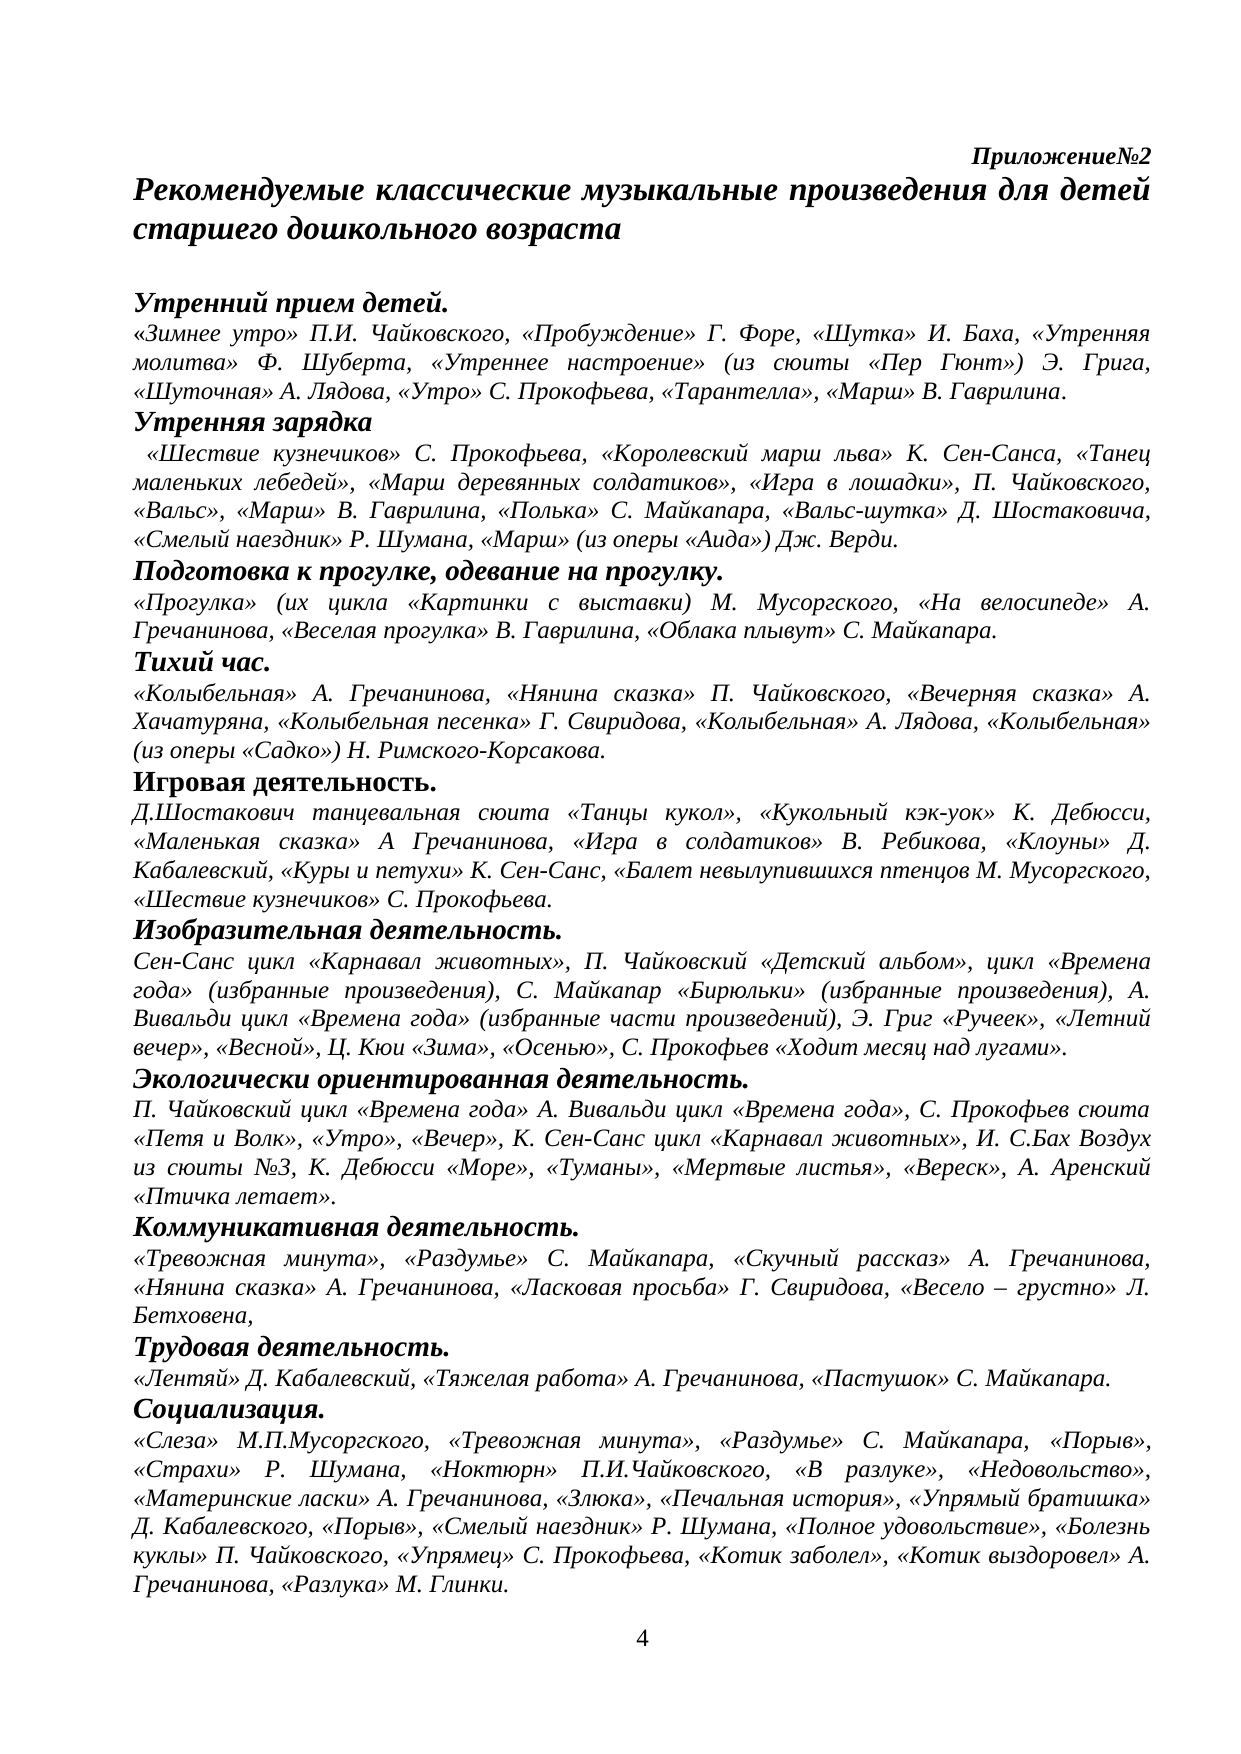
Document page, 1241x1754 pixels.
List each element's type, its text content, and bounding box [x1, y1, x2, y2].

text Приложение№2 [133, 141, 1152, 170]
text Утренняя зарядка [133, 404, 1152, 438]
text Рекомендуемые классические музыкальные произведения для детей старшего дошкольного возраста [133, 170, 1152, 246]
text Социализация. [133, 1392, 1152, 1425]
text Тихий час. [133, 644, 1152, 678]
text Сен-Санс цикл «Карнавал животных», П. Чайковский «Детский альбом», цикл «Времена года» (избранные произведения), С. Майкапар «Бирюльки» (избранные произведения), А. Вивальди цикл «Времена года» (избранные части произведений), Э. Григ «Ручеек», «Летний вечер», «Весной», Ц. Кюи «Зима», «Осенью», С. Прокофьев «Ходит месяц над лугами». [133, 946, 1152, 1061]
text «Колыбельная» А. Гречанинова, «Нянина сказка» П. Чайковского, «Вечерняя сказка» А. Хачатуряна, «Колыбельная песенка» Г. Свиридова, «Колыбельная» А. Лядова, «Колыбельная» (из оперы «Садко») Н. Римского-Корсакова. [133, 678, 1152, 764]
text «Слеза» М.П.Мусоргского, «Тревожная минута», «Раздумье» С. Майкапара, «Порыв», «Страхи» Р. Шумана, «Ноктюрн» П.И.Чайковского, «В разлуке», «Недовольство», «Материнские ласки» А. Гречанинова, «Злюка», «Печальная история», «Упрямый братишка» Д. Кабалевского, «Порыв», «Смелый наездник» Р. Шумана, «Полное удовольствие», «Болезнь куклы» П. Чайковского, «Упрямец» С. Прокофьева, «Котик заболел», «Котик выздоровел» А. Гречанинова, «Разлука» М. Глинки. [133, 1425, 1152, 1598]
text Коммуникативная деятельность. [133, 1209, 1152, 1243]
text «Тревожная минута», «Раздумье» С. Майкапара, «Скучный рассказ» А. Гречанинова, «Нянина сказка» А. Гречанинова, «Ласковая просьба» Г. Свиридова, «Весело – грустно» Л. Бетховена, [133, 1243, 1152, 1329]
text Экологически ориентированная деятельность. [133, 1061, 1152, 1094]
text Игровая деятельность. [133, 764, 1152, 797]
text Утренний прием детей. [133, 285, 1152, 318]
text «Шествие кузнечиков» С. Прокофьева, «Королевский марш льва» К. Сен-Санса, «Танец маленьких лебедей», «Марш деревянных солдатиков», «Игра в лошадки», П. Чайковского, «Вальс», «Марш» В. Гаврилина, «Полька» С. Майкапара, «Вальс-шутка» Д. Шостаковича, «Смелый наездник» Р. Шумана, «Марш» (из оперы «Аида») Дж. Верди. [133, 438, 1152, 553]
text П. Чайковский цикл «Времена года» А. Вивальди цикл «Времена года», С. Прокофьев сюита «Петя и Волк», «Утро», «Вечер», К. Сен-Санс цикл «Карнавал животных», И. С.Бах Воздух из сюиты №3, К. Дебюсси «Море», «Туманы», «Мертвые листья», «Вереск», А. Аренский «Птичка летает». [133, 1094, 1152, 1209]
text Трудовая деятельность. [133, 1329, 1152, 1363]
text «Зимнее утро» П.И. Чайковского, «Пробуждение» Г. Форе, «Шутка» И. Баха, «Утренняя молитва» Ф. Шуберта, «Утреннее настроение» (из сюиты «Пер Гюнт») Э. Грига, «Шуточная» А. Лядова, «Утро» С. Прокофьева, «Тарантелла», «Марш» В. Гаврилина. [133, 318, 1152, 404]
text Подготовка к прогулке, одевание на прогулку. [133, 553, 1152, 587]
text «Лентяй» Д. Кабалевский, «Тяжелая работа» А. Гречанинова, «Пастушок» С. Майкапара. [133, 1363, 1152, 1392]
text «Прогулка» (их цикла «Картинки с выставки) М. Мусоргского, «На велосипеде» А. Гречанинова, «Веселая прогулка» В. Гаврилина, «Облака плывут» С. Майкапара. [133, 587, 1152, 644]
text Изобразительная деятельность. [133, 912, 1152, 946]
text Д.Шостакович танцевальная сюита «Танцы кукол», «Кукольный кэк-уок» К. Дебюсси, «Маленькая сказка» А Гречанинова, «Игра в солдатиков» В. Ребикова, «Клоуны» Д. Кабалевский, «Куры и петухи» К. Сен-Санс, «Балет невылупившихся птенцов М. Мусоргского, «Шествие кузнечиков» С. Прокофьева. [133, 797, 1152, 912]
